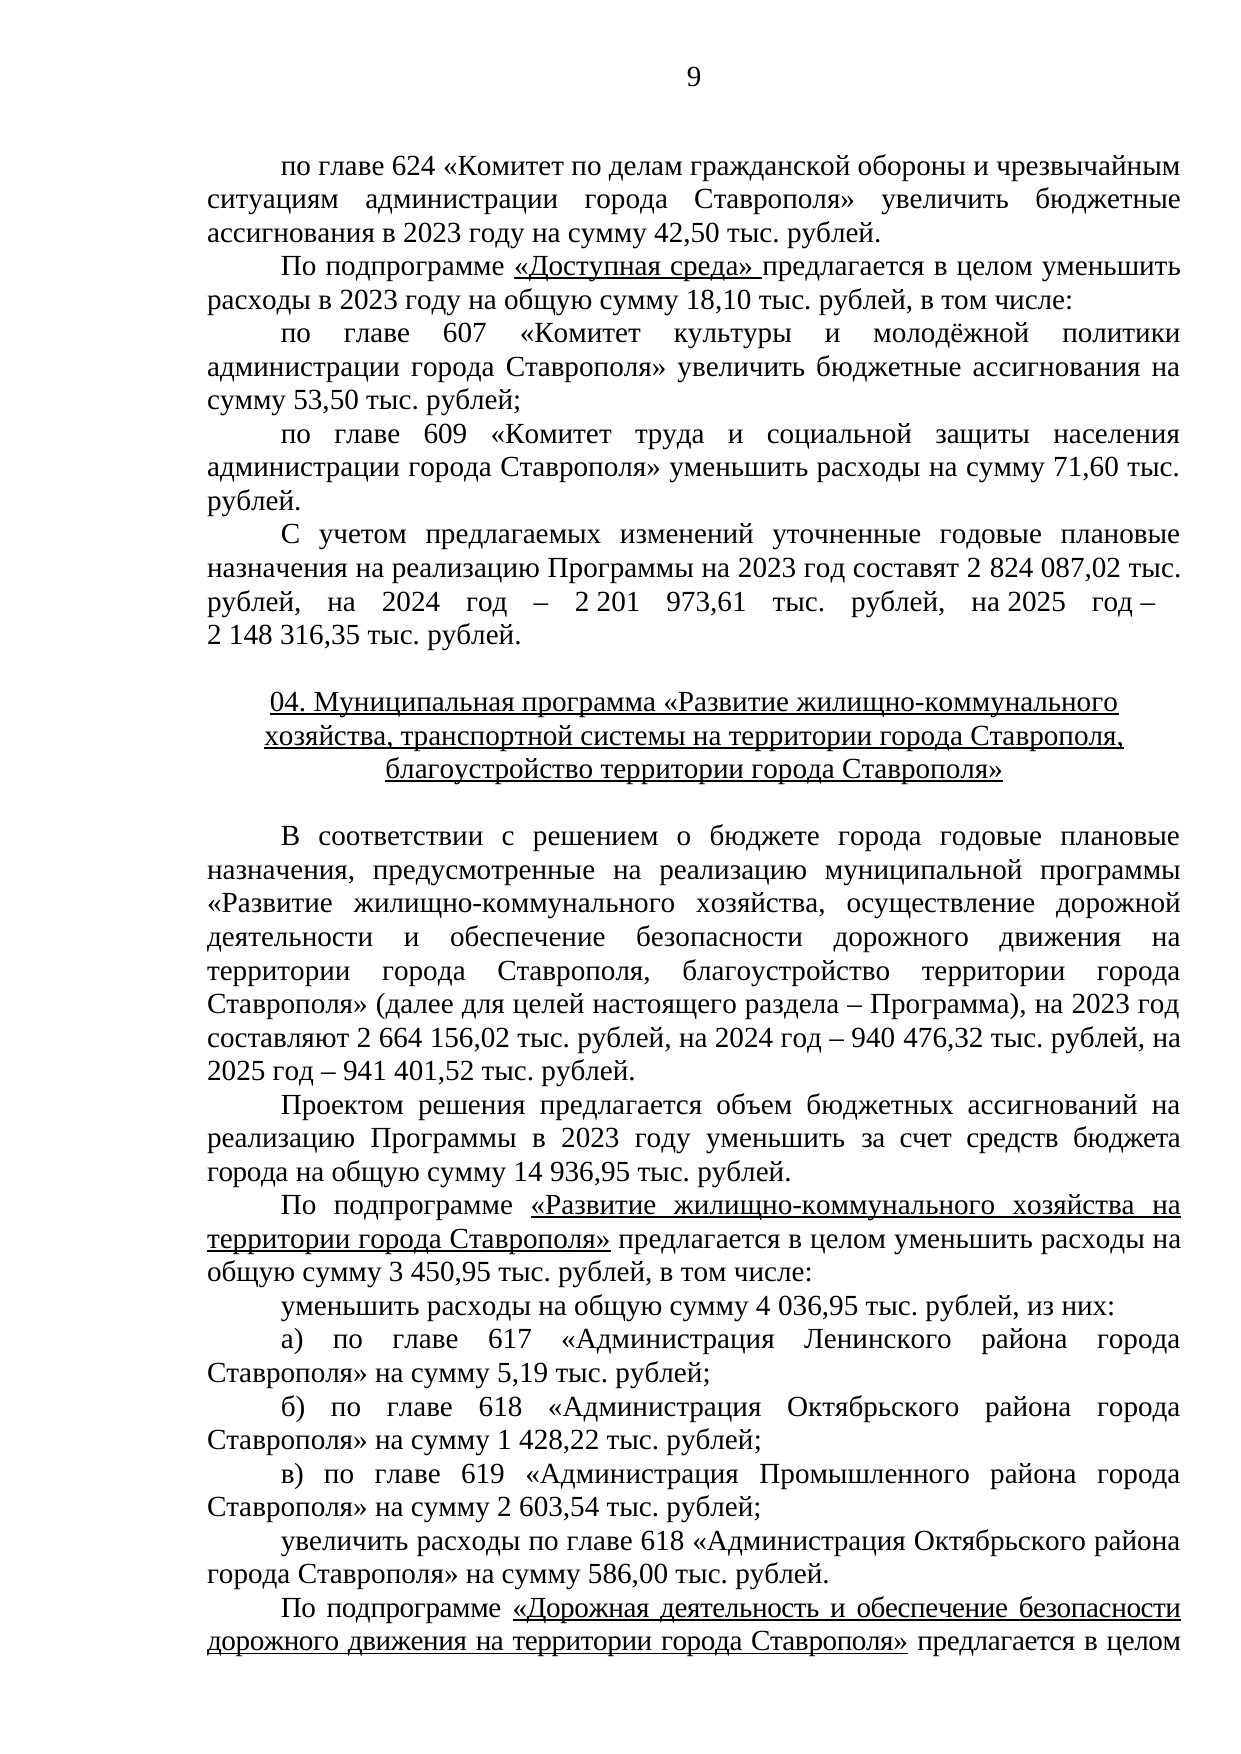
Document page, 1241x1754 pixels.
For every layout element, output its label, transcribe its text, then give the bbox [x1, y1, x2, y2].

text По подпрограмме «Доступная среда» предлагается в целом уменьшить расходы в 2023 году на общую сумму 18,10 тыс. рублей, в том числе: [207, 248, 1181, 315]
text 04. Муниципальная программа «Развитие жилищно-коммунального хозяйства, транспортной системы на территории города Ставрополя, благоустройство территории города Ставрополя» [207, 684, 1181, 785]
text Проектом решения предлагается объем бюджетных ассигнований на реализацию Программы в 2023 году уменьшить за счет средств бюджета города на общую сумму 14 936,95 тыс. рублей. [207, 1087, 1181, 1187]
text а) по главе 617 «Администрация Ленинского района города Ставрополя» на сумму 5,19 тыс. рублей; [207, 1322, 1181, 1389]
text б) по главе 618 «Администрация Октябрьского района города Ставрополя» на сумму 1 428,22 тыс. рублей; [207, 1389, 1181, 1456]
text С учетом предлагаемых изменений уточненные годовые плановые назначения на реализацию Программы на 2023 год составят 2 824 087,02 тыс. рублей, на 2024 год – 2 201 973,61 тыс. рублей, на 2025 год – 2 148 316,35 тыс. рублей. [207, 517, 1181, 651]
text по главе 609 «Комитет труда и социальной защиты населения администрации города Ставрополя» уменьшить расходы на сумму 71,60 тыс. рублей. [207, 416, 1181, 517]
text по главе 624 «Комитет по делам гражданской обороны и чрезвычайным ситуациям администрации города Ставрополя» увеличить бюджетные ассигнования в 2023 году на сумму 42,50 тыс. рублей. [207, 148, 1181, 248]
text по главе 607 «Комитет культуры и молодёжной политики администрации города Ставрополя» увеличить бюджетные ассигнования на сумму 53,50 тыс. рублей; [207, 315, 1181, 416]
text По подпрограмме «Развитие жилищно-коммунального хозяйства на территории города Ставрополя» предлагается в целом уменьшить расходы на общую сумму 3 450,95 тыс. рублей, в том числе: [207, 1187, 1181, 1288]
text увеличить расходы по главе 618 «Администрация Октябрьского района города Ставрополя» на сумму 586,00 тыс. рублей. [207, 1523, 1181, 1590]
text в) по главе 619 «Администрация Промышленного района города Ставрополя» на сумму 2 603,54 тыс. рублей; [207, 1456, 1181, 1523]
text уменьшить расходы на общую сумму 4 036,95 тыс. рублей, из них: [207, 1288, 1181, 1322]
text В соответствии с решением о бюджете города годовые плановые назначения, предусмотренные на реализацию муниципальной программы «Развитие жилищно-коммунального хозяйства, осуществление дорожной деятельности и обеспечение безопасности дорожного движения на территории города Ставрополя, благоустройство территории города Ставрополя» (далее для целей настоящего раздела – Программа), на 2023 год составляют 2 664 156,02 тыс. рублей, на 2024 год – 940 476,32 тыс. рублей, на 2025 год – 941 401,52 тыс. рублей. [207, 818, 1181, 1087]
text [207, 1590, 1181, 1657]
